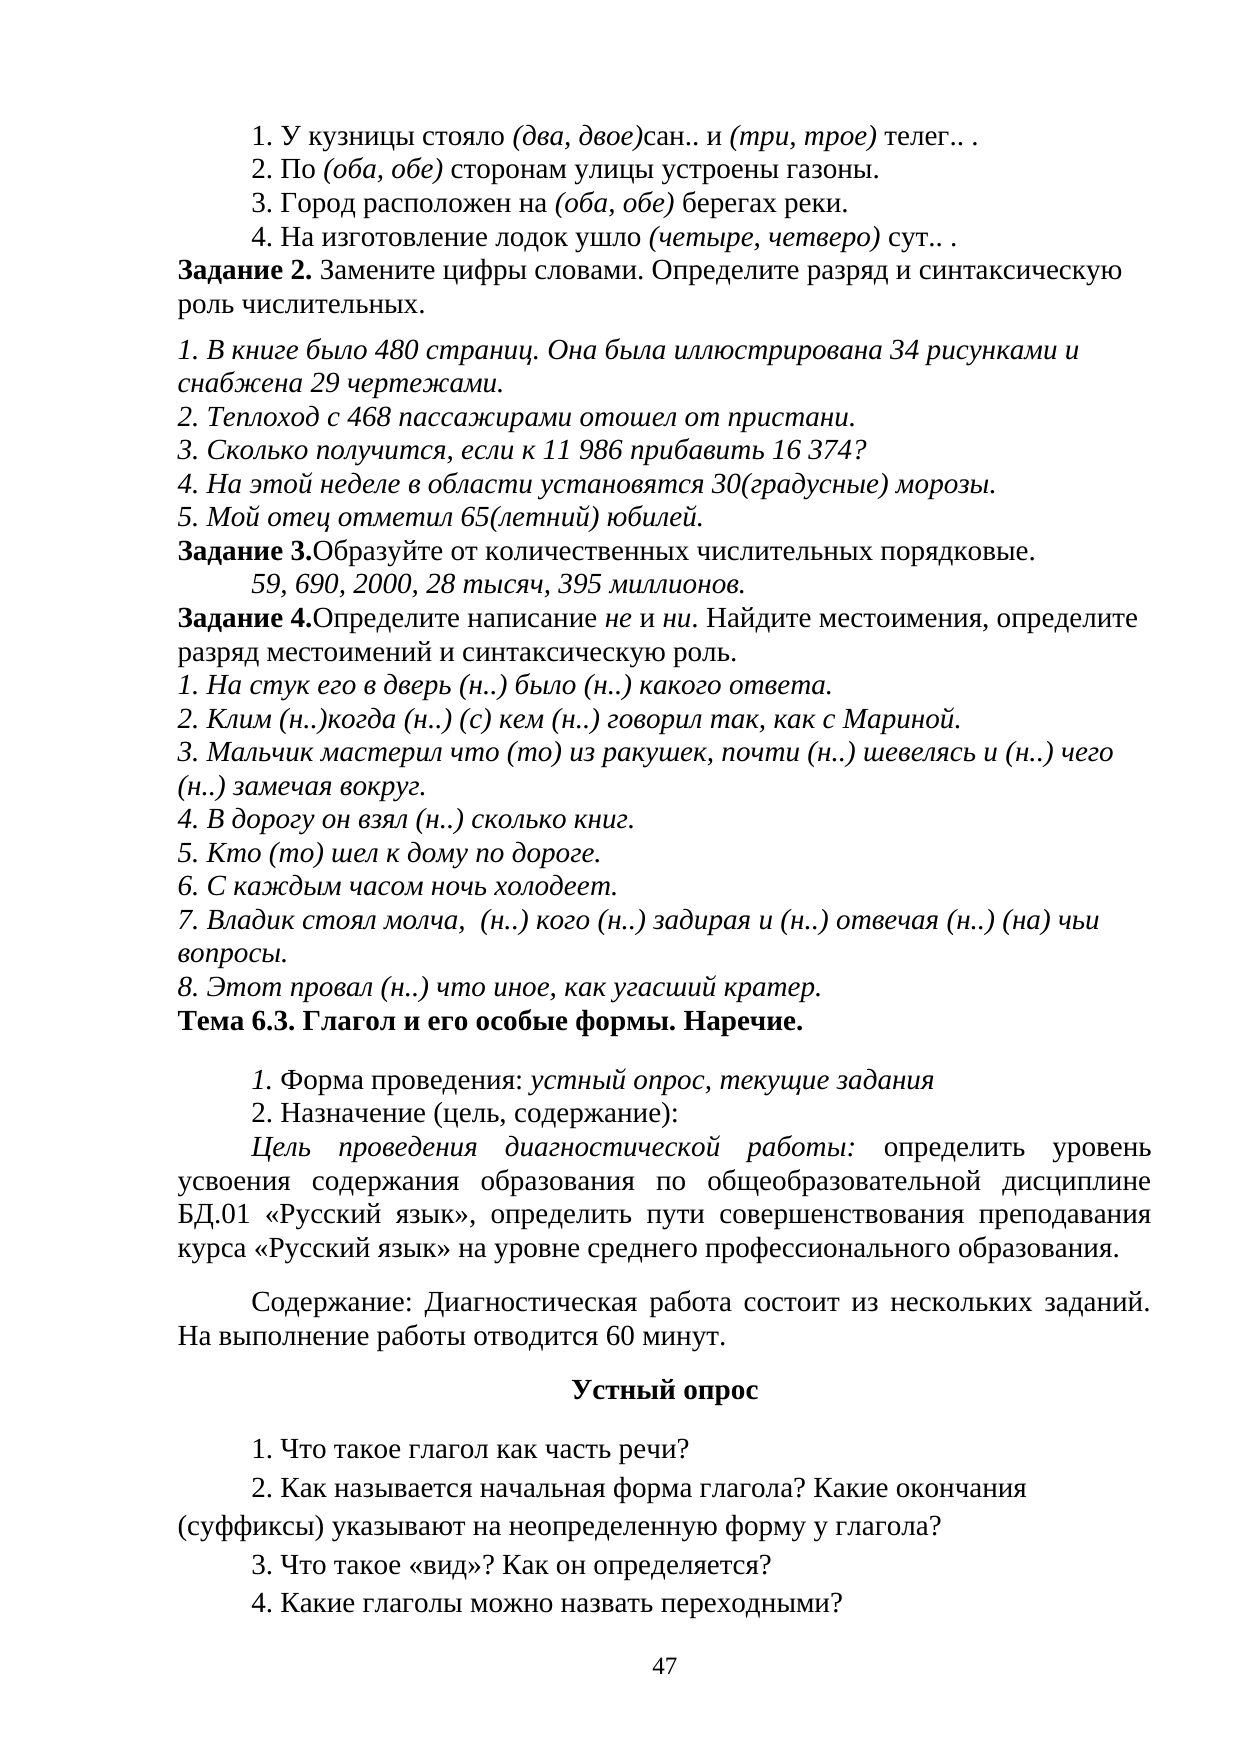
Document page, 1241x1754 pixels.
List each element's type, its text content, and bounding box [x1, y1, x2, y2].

text 5. Кто (то) шел к дому по дороге. [177, 835, 1152, 868]
text 5. Мой отец отметил 65(летний) юбилей. [177, 499, 1152, 533]
text Цель проведения диагностической работы: определить уровень усвоения содержания образования по общеобразовательной дисциплине БД.01 «Русский язык», определить пути совершенствования преподавания курса «Русский язык» на уровне среднего профессионального образования. [177, 1129, 1152, 1263]
text 2. По (оба, обе) сторонам улицы устроены газоны. [177, 152, 1152, 185]
text 3. Что такое «вид»? Как он определяется? [177, 1547, 1152, 1581]
text 2. Клим (н..)когда (н..) (с) кем (н..) говорил так, как с Мариной. [177, 701, 1152, 734]
text 8. Этот провал (н..) что иное, как угасший кратер. [177, 969, 1152, 1003]
text 3. Мальчик мастерил что (то) из ракушек, почти (н..) шевелясь и (н..) чего (н..) замечая вокруг. [177, 734, 1152, 801]
text 4. На изготовление лодок ушло (четыре, четверо) сут.. . [177, 219, 1152, 252]
list Назначение (цель, содержание): [177, 1096, 1152, 1129]
list Форма проведения: устный опрос, текущие задания [177, 1062, 1152, 1096]
text 4. Какие глаголы можно назвать переходными? [177, 1586, 1152, 1619]
text Содержание: Диагностическая работа состоит из нескольких заданий. На выполнение работы отводится 60 минут. [177, 1284, 1152, 1351]
text 2. Теплоход с 468 пассажирами отошел от пристани. [177, 399, 1152, 432]
text Задание 3.Образуйте от количественных числительных порядковые. [177, 533, 1152, 567]
text 1. Что такое глагол как часть речи? [177, 1431, 1152, 1465]
text 6. С каждым часом ночь холодеет. [177, 868, 1152, 902]
text 59, 690, 2000, 28 тысяч, 395 миллионов. [177, 567, 1152, 600]
text Тема 6.3. Глагол и его особые формы. Наречие. [177, 1003, 1152, 1036]
text 4. На этой неделе в области установятся 30(градусные) морозы. [177, 466, 1152, 499]
text 1. На стук его в дверь (н..) было (н..) какого ответа. [177, 667, 1152, 701]
text Устный опрос [177, 1372, 1152, 1406]
text 1. У кузницы стояло (два, двое)сан.. и (три, трое) телег.. . [177, 118, 1152, 152]
text Задание 4.Определите написание не и ни. Найдите местоимения, определите разряд местоимений и синтаксическую роль. [177, 600, 1152, 667]
text 4. В дорогу он взял (н..) сколько книг. [177, 801, 1152, 835]
text 3. Город расположен на (оба, обе) берегах реки. [177, 185, 1152, 219]
text 7. Владик стоял молча, (н..) кого (н..) задирая и (н..) отвечая (н..) (на) чьи вопросы. [177, 902, 1152, 969]
text 2. Как называется начальная форма глагола? Какие окончания (суффиксы) указывают на неопределенную форму у глагола? [177, 1470, 1152, 1542]
text 3. Сколько получится, если к 11 986 прибавить 16 374? [177, 432, 1152, 466]
text Задание 2. Замените цифры словами. Определите разряд и синтаксическую роль числительных. [177, 252, 1152, 319]
text 1. В книге было 480 страниц. Она была иллюстрирована 34 рисунками и снабжена 29 чертежами. [177, 332, 1152, 399]
